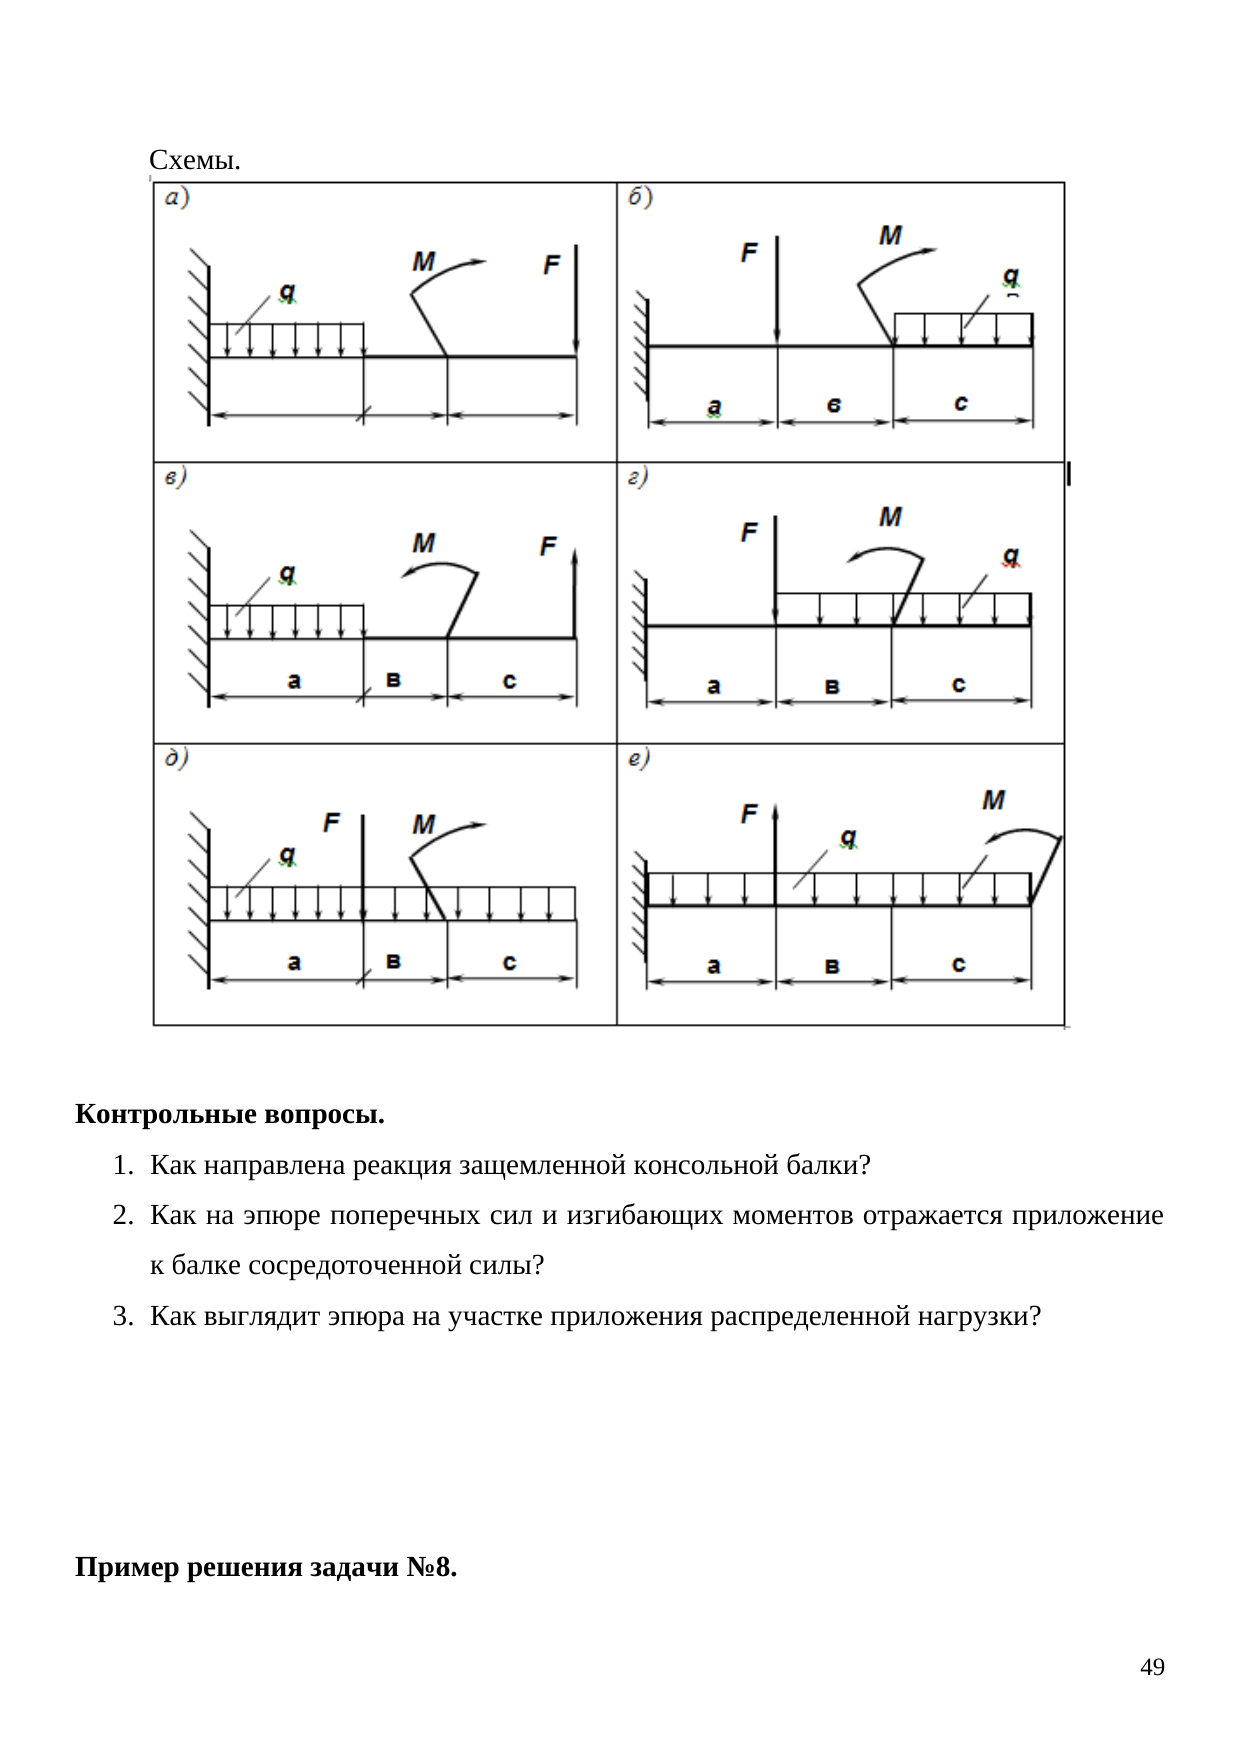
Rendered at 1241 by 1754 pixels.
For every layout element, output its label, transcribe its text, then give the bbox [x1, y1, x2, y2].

text Контрольные вопросы. [75, 1096, 1165, 1130]
picture [148, 175, 1071, 1030]
list Как выглядит эпюра на участке приложения распределенной нагрузки? [112, 1298, 1165, 1331]
list Как на эпюре поперечных сил и изгибающих моментов отражается приложение к балке сосредоточенной силы? [112, 1197, 1165, 1281]
text Схемы. [75, 142, 1165, 176]
text Пример решения задачи №8. [75, 1549, 1165, 1583]
list Как направлена реакция защемленной консольной балки? [112, 1147, 1165, 1180]
